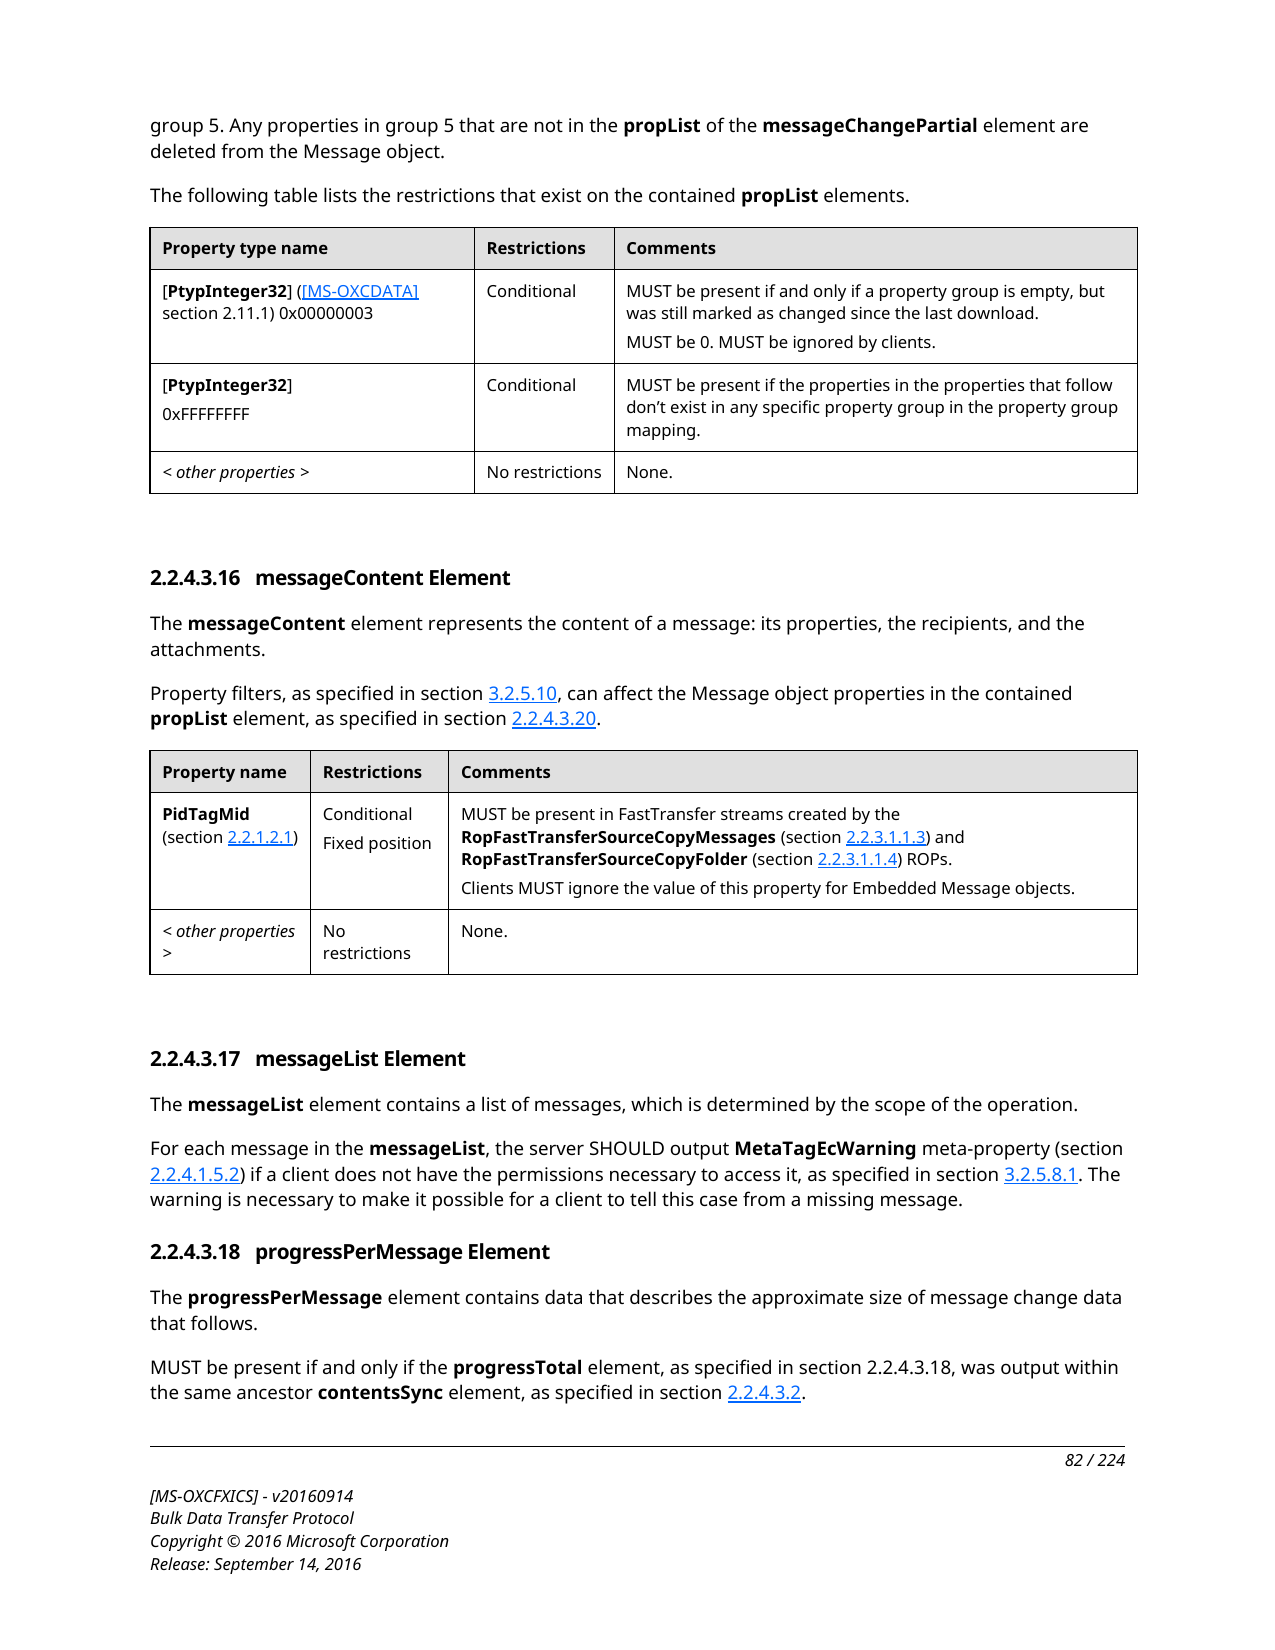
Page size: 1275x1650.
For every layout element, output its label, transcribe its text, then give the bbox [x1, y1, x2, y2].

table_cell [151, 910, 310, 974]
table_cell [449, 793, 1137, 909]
subtitle progressPerMessage Element [150, 1237, 1125, 1266]
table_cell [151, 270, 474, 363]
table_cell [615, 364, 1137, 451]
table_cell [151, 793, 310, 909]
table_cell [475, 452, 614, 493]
text For each message in the messageList, the server SHOULD output MetaTagEcWarning meta-property (section 2.2.4.1.5.2) if a client does not have the permissions necessary to access it, as specified in section 3.2.5.8.1. The warning is necessary to make it possible for a client to tell this case from a missing message. [150, 1136, 1125, 1212]
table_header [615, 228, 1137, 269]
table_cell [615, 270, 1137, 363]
text The messageContent element represents the content of a message: its properties, the recipients, and the attachments. [150, 610, 1125, 661]
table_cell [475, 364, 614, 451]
subtitle messageContent Element [150, 563, 1125, 592]
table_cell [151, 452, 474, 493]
text Property filters, as specified in section 3.2.5.10, can affect the Message object properties in the contained propList element, as specified in section 2.2.4.3.20. [150, 680, 1125, 731]
text The following table lists the restrictions that exist on the contained propList elements. [150, 182, 1125, 208]
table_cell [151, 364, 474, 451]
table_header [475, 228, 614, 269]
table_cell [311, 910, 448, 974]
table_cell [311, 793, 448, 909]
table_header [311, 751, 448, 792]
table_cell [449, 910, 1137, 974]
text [150, 112, 1125, 163]
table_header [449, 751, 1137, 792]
text The progressPerMessage element contains data that describes the approximate size of message change data that follows. [150, 1284, 1125, 1335]
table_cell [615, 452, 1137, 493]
text The messageList element contains a list of messages, which is determined by the scope of the operation. [150, 1091, 1125, 1117]
text MUST be present if and only if the progressTotal element, as specified in section 2.2.4.3.18, was output within the same ancestor contentsSync element, as specified in section 2.2.4.3.2. [150, 1354, 1125, 1405]
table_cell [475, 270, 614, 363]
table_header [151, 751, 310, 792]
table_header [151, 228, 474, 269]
subtitle messageList Element [150, 1044, 1125, 1073]
